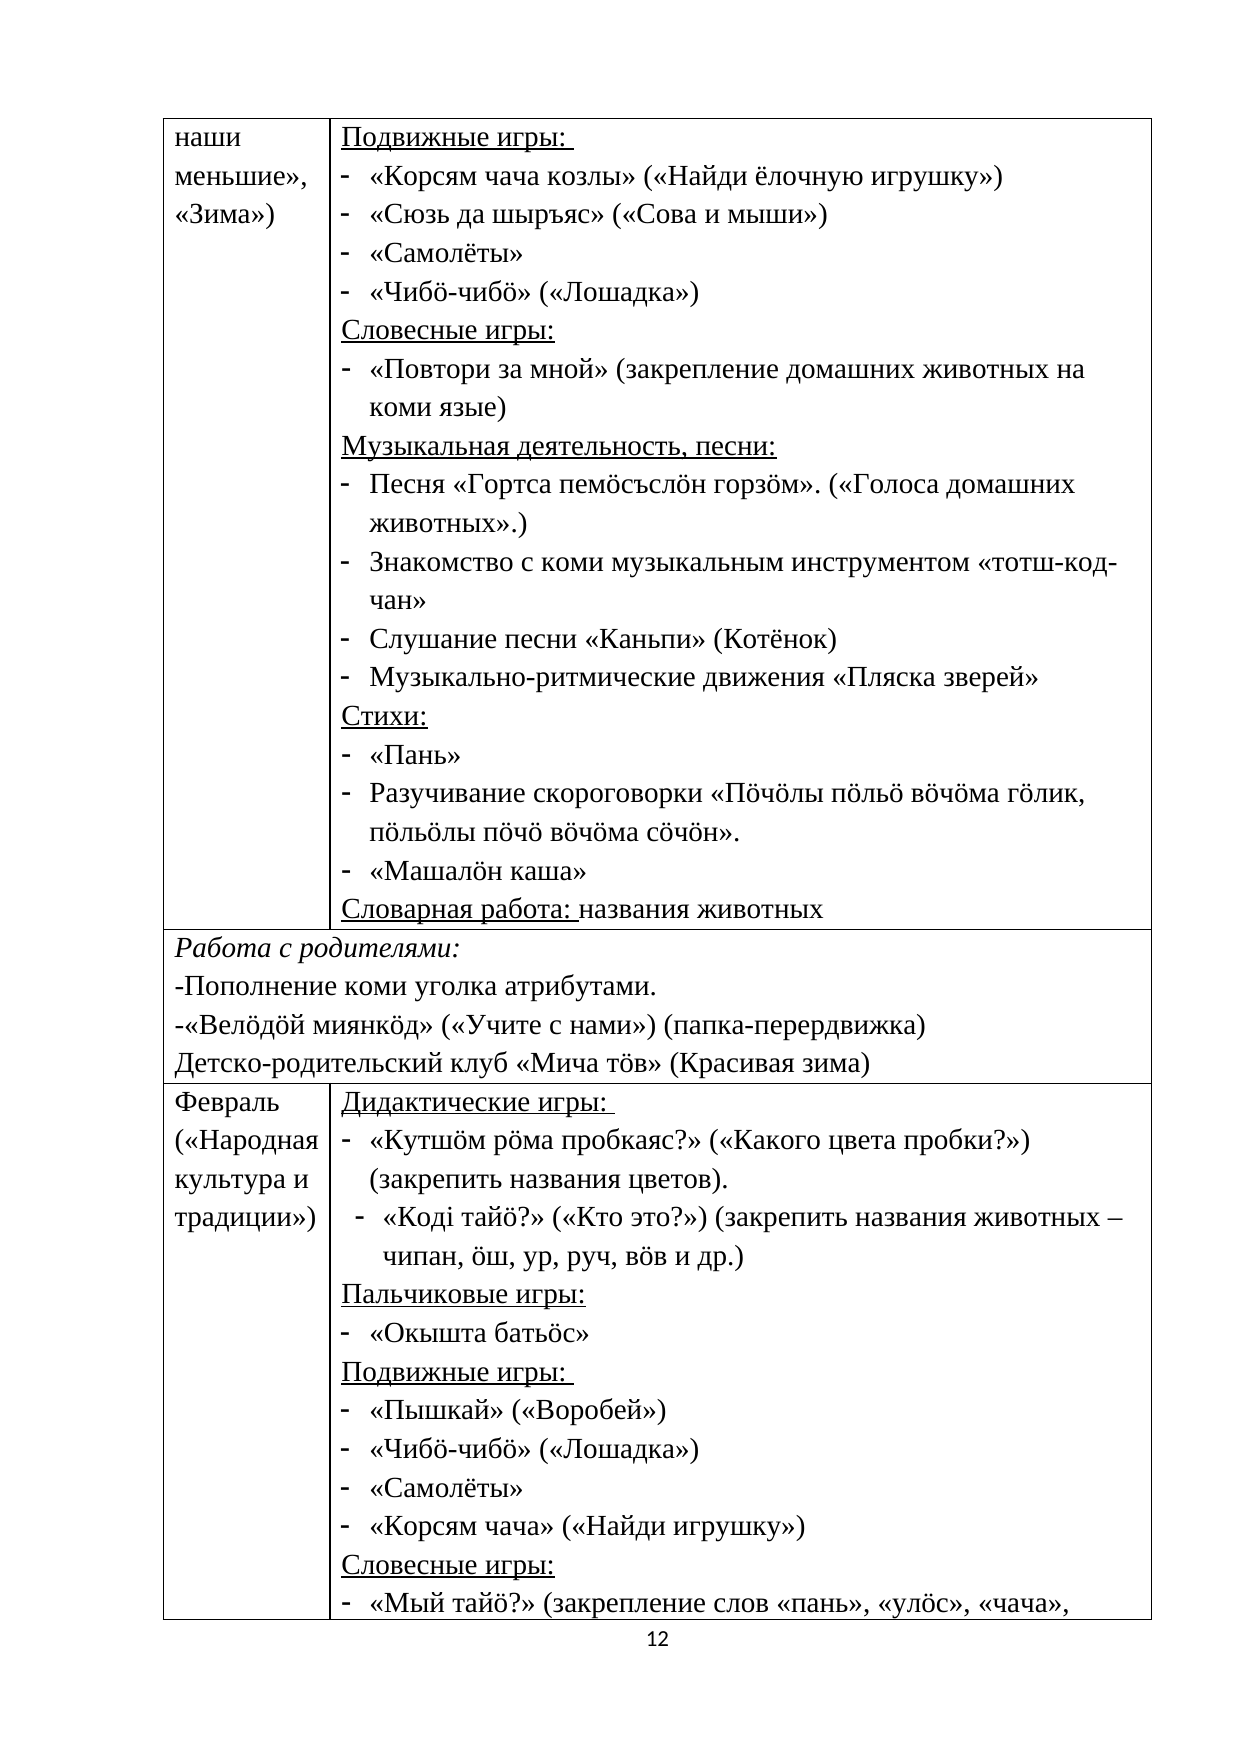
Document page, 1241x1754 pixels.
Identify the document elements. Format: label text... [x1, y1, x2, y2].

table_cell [331, 119, 1151, 929]
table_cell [164, 119, 329, 929]
table_cell Работа с родителями: -Пополнение коми уголка атрибутами. -«Велӧдӧй миянкӧд» («Учите с нами») (папка-перердвижка) Детско-родительский клуб «Мича тöв» (Красивая зима) [164, 930, 1151, 1083]
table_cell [164, 1084, 329, 1619]
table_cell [331, 1084, 1151, 1619]
